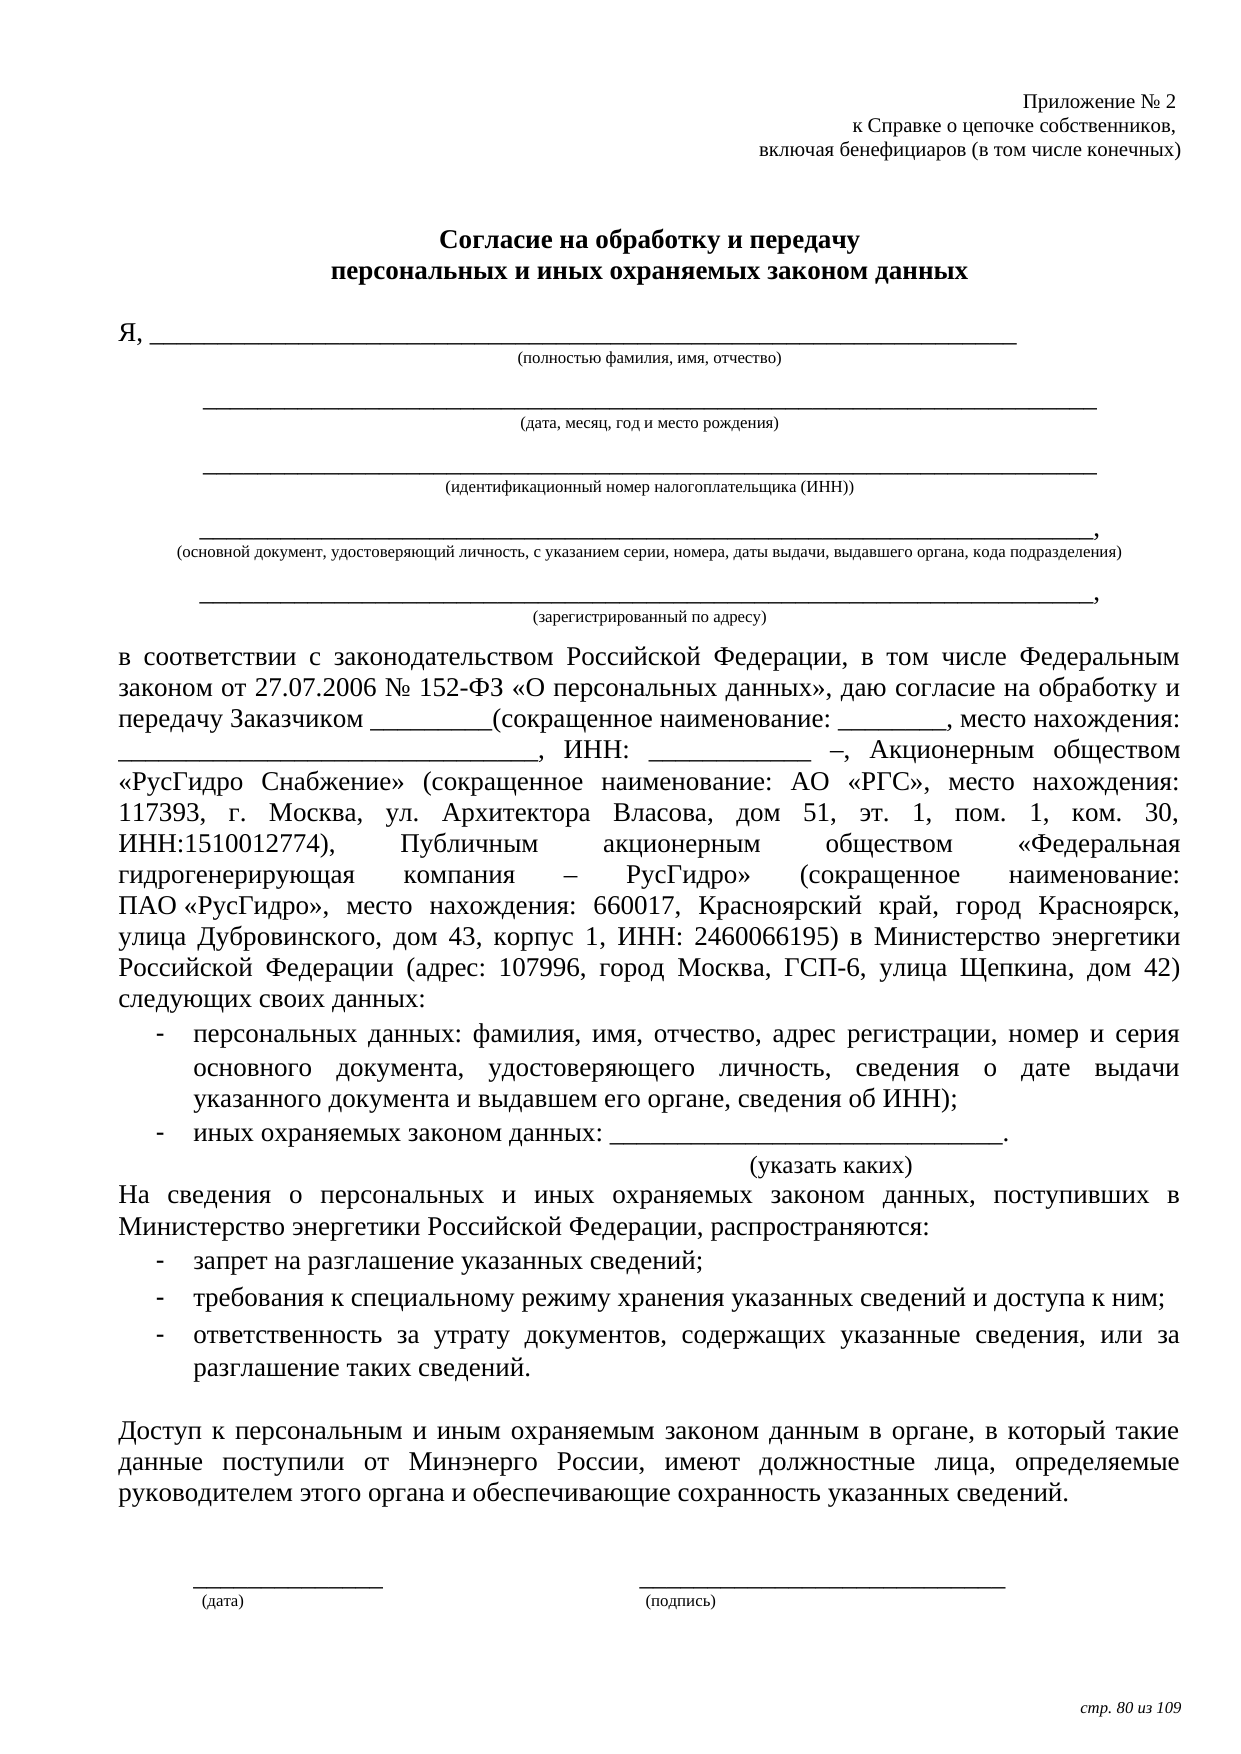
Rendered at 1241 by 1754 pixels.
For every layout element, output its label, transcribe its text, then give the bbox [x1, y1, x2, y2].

text (зарегистрированный по адресу) [118, 606, 1181, 640]
text Согласие на обработку и передачу персональных и иных охраняемых законом данных [118, 223, 1181, 285]
text (полностью фамилия, имя, отчество) [118, 348, 1181, 381]
text __________________________________________________________________, [118, 575, 1181, 606]
list персональных данных: фамилия, имя, отчество, адрес регистрации, номер и серия основного документа, удостоверяющего личность, сведения о дате выдачи указанного документа и выдавшем его органе, сведения об ИНН); [156, 1014, 1181, 1113]
list требования к специальному режиму хранения указанных сведений и доступа к ним; [156, 1278, 1181, 1314]
text __________________________________________________________________ [118, 381, 1181, 412]
text (идентификационный номер налогоплательщика (ИНН)) [118, 477, 1181, 511]
text (указать каких) [118, 1150, 1181, 1178]
list иных охраняемых законом данных: _____________________________. [156, 1113, 1181, 1150]
text (основной документ, удостоверяющий личность, с указанием серии, номера, даты выдачи, выдавшего органа, кода подразделения) [118, 542, 1181, 575]
text Я, ________________________________________________________________ [118, 317, 1181, 348]
text (дата) (подпись) [134, 1591, 1181, 1624]
text в соответствии с законодательством Российской Федерации, в том числе Федеральным законом от 27.07.2006 № 152-ФЗ «О персональных данных», даю согласие на обработку и передачу Заказчиком _________(сокращенное наименование: ________, место нахождения: _______________________________, ИНН: ____________ –, Акционерным обществом «РусГидро Снабжение» (сокращенное наименование: АО «РГС», место нахождения: 117393, г. Москва, ул. Архитектора Власова, дом 51, эт. 1, пом. 1, ком. 30, ИНН:1510012774), Публичным акционерным обществом «Федеральная гидрогенерирующая компания – РусГидро» (сокращенное наименование: ПАО «РусГидро», место нахождения: 660017, Красноярский край, город Красноярск, улица Дубровинского, дом 43, корпус 1, ИНН: 2460066195) в Министерство энергетики Российской Федерации (адрес: 107996, город Москва, ГСП-6, улица Щепкина, дом 42) следующих своих данных: [118, 640, 1181, 1014]
text (дата, месяц, год и место рождения) [118, 412, 1181, 446]
text ______________ ___________________________ [193, 1560, 1181, 1591]
text __________________________________________________________________, [118, 511, 1181, 542]
text Приложение № 2 к Справке о цепочке собственников, включая бенефициаров (в том числе конечных) [118, 89, 1181, 161]
text Доступ к персональным и иным охраняемым законом данным в органе, в который такие данные поступили от Минэнерго России, имеют должностные лица, определяемые руководителем этого органа и обеспечивающие сохранность указанных сведений. [118, 1414, 1181, 1507]
list ответственность за утрату документов, содержащих указанные сведения, или за разглашение таких сведений. [156, 1314, 1181, 1383]
text __________________________________________________________________ [118, 446, 1181, 477]
text На сведения о персональных и иных охраняемых законом данных, поступивших в Министерство энергетики Российской Федерации, распространяются: [118, 1178, 1181, 1241]
list запрет на разглашение указанных сведений; [156, 1241, 1181, 1278]
